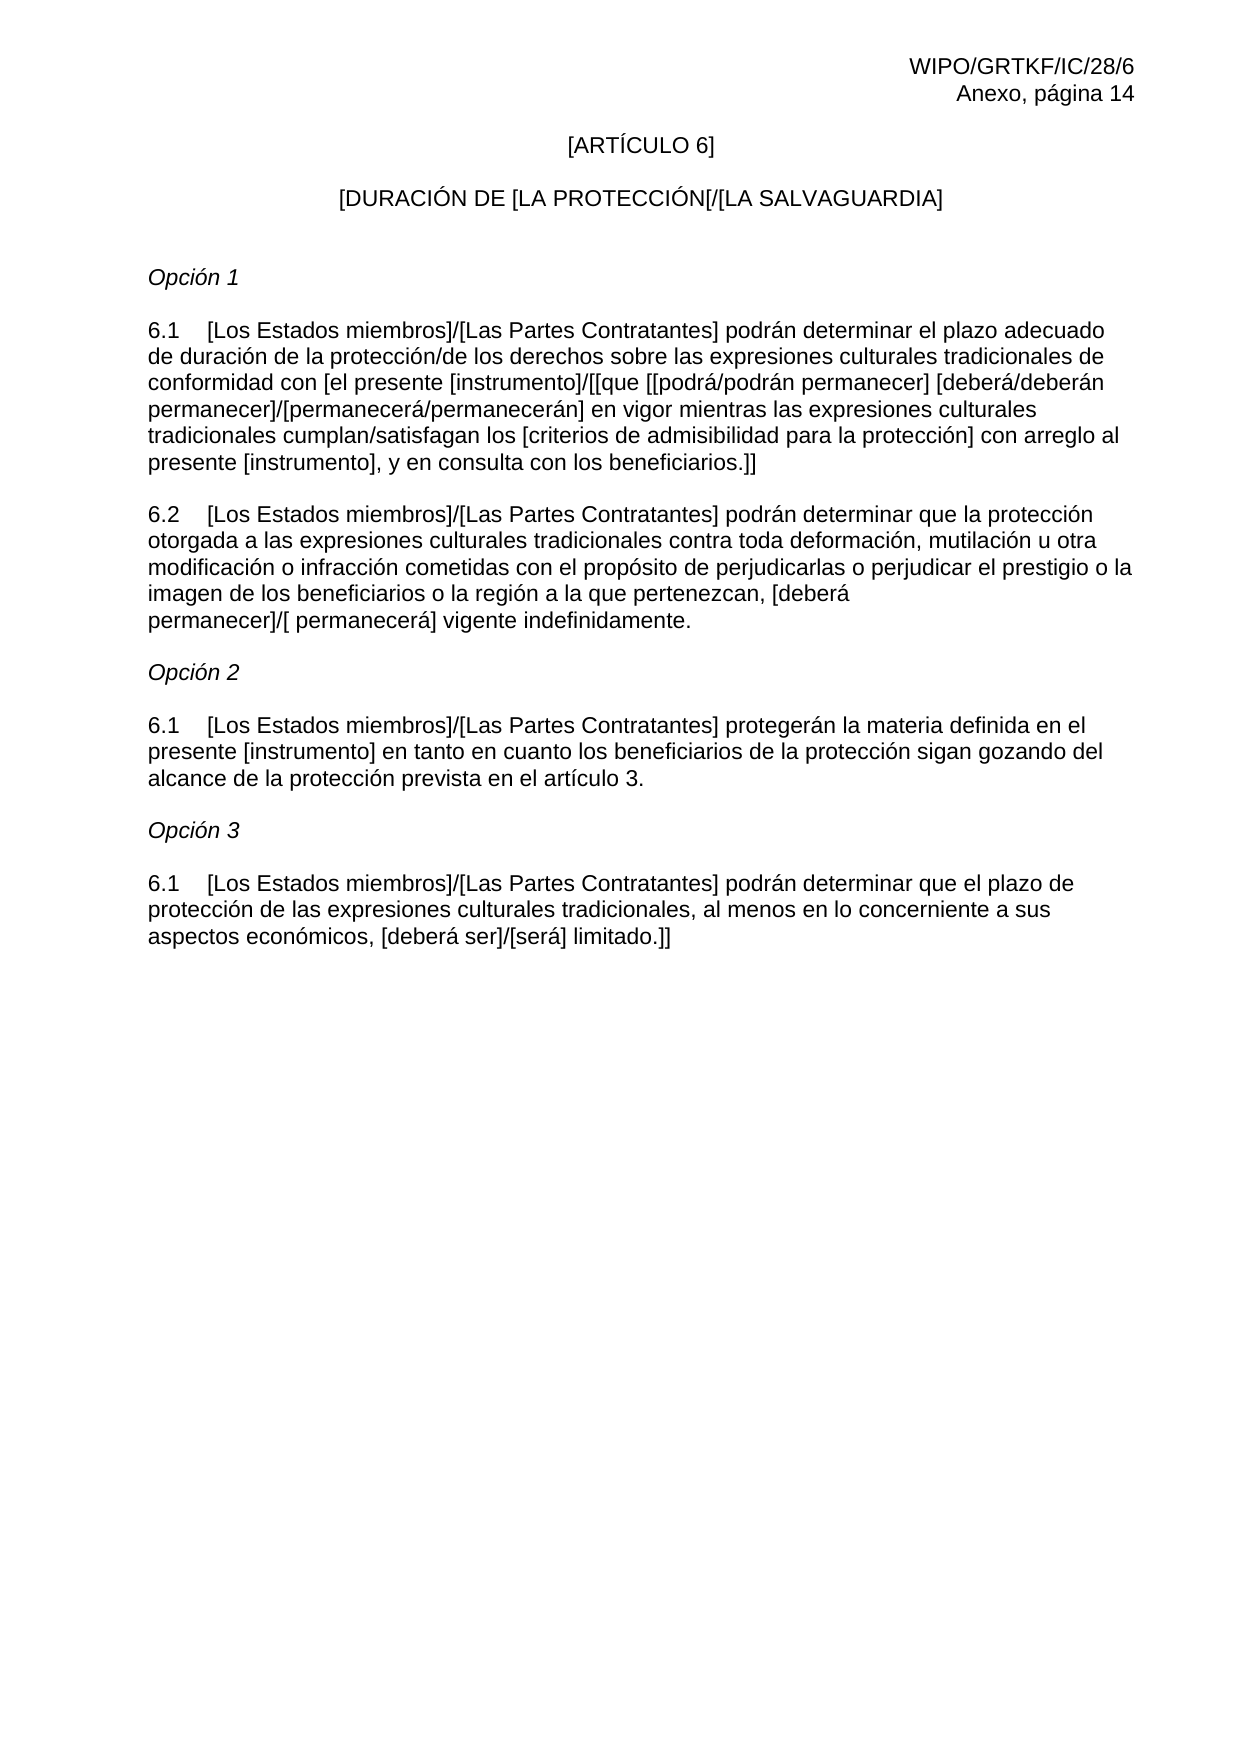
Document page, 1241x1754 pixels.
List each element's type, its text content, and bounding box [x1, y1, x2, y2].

text [ARTÍCULO 6] [148, 132, 1134, 158]
text Opción 1 [148, 264, 1134, 290]
text Opción 3 [148, 817, 1134, 844]
list [Los Estados miembros]/[Las Partes Contratantes] protegerán la materia definida en el presente [instrumento] en tanto en cuanto los beneficiarios de la protección sigan gozando del alcance de la protección prevista en el artículo 3. [148, 712, 1134, 791]
text 6.1 [Los Estados miembros]/[Las Partes Contratantes] podrán determinar que el plazo de protección de las expresiones culturales tradicionales, al menos en lo concerniente a sus aspectos económicos, [deberá ser]/[será] limitado.]] [148, 870, 1134, 949]
text [Los Estados miembros]/[Las Partes Contratantes] podrán determinar el plazo adecuado de duración de la protección/de los derechos sobre las expresiones culturales tradicionales de conformidad con [el presente [instrumento]/[[que [[podrá/podrán permanecer] [deberá/deberán permanecer]/[permanecerá/permanecerán] en vigor mientras las expresiones culturales tradicionales cumplan/satisfagan los [criterios de admisibilidad para la protección] con arreglo al presente [instrumento], y en consulta con los beneficiarios.]] [148, 317, 1134, 475]
text Opción 2 [148, 659, 1134, 686]
text [Los Estados miembros]/[Las Partes Contratantes] podrán determinar que la protección otorgada a las expresiones culturales tradicionales contra toda deformación, mutilación u otra modificación o infracción cometidas con el propósito de perjudicarlas o perjudicar el prestigio o la imagen de los beneficiarios o la región a la que pertenezcan, [deberá permanecer]/[ permanecerá] vigente indefinidamente. [148, 501, 1134, 633]
text [DURACIÓN DE [LA PROTECCIÓN[/[LA SALVAGUARDIA] [148, 185, 1134, 211]
